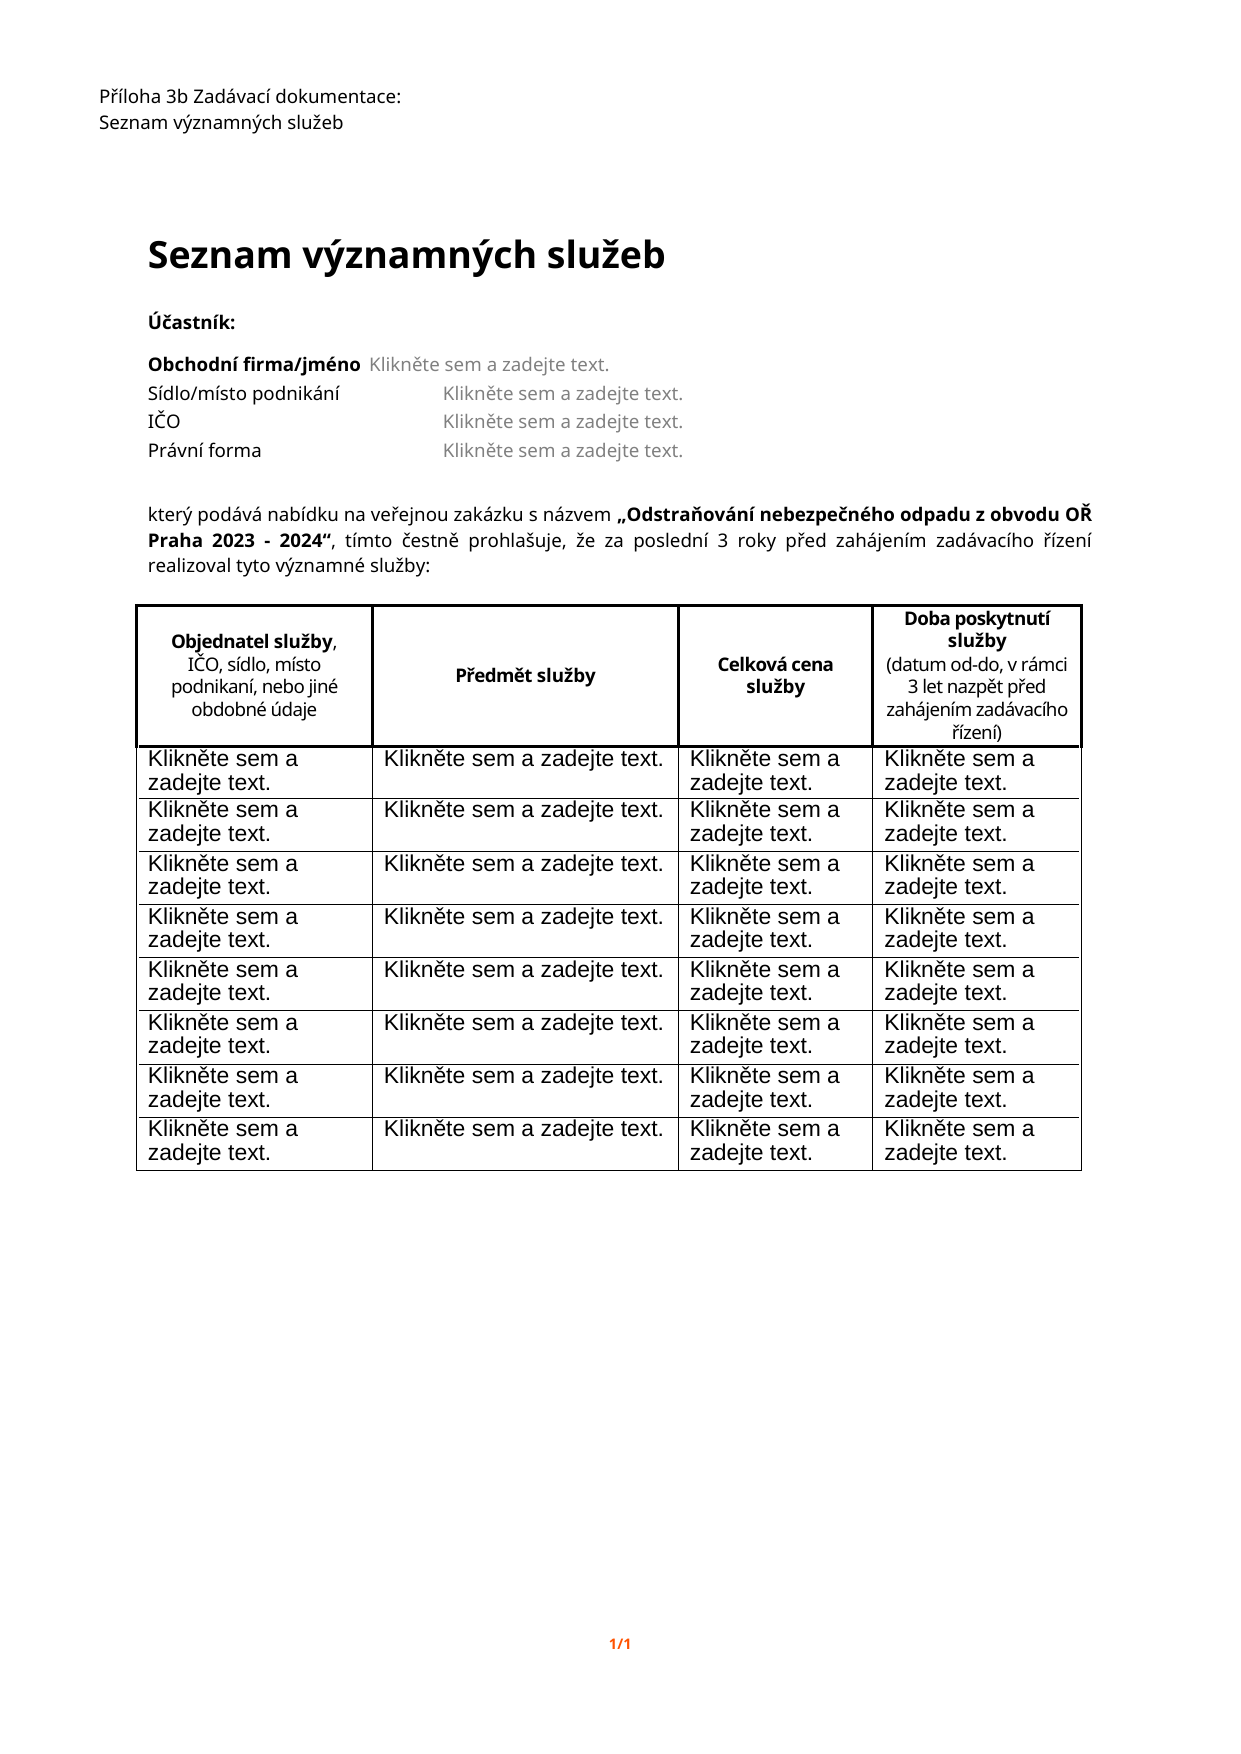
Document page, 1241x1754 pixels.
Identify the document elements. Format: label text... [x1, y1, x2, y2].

text Účastník: [148, 304, 1093, 335]
table_header Objednatel služby, IČO, sídlo, místo podnikaní, nebo jiné obdobné údaje [138, 607, 371, 745]
text který podává nabídku na veřejnou zakázku s názvem „Odstraňování nebezpečného odpadu z obvodu OŘ Praha 2023 - 2024“, tímto čestně prohlašuje, že za poslední 3 roky před zahájením zadávacího řízení realizoval tyto významné služby: [148, 502, 1093, 578]
table_header Celková cena služby [680, 607, 871, 745]
table_header Předmět služby [374, 607, 677, 745]
text Sídlo/místo podnikání [148, 377, 1093, 406]
table_header Doba poskytnutí služby (datum od-do, v rámci 3 let nazpět před zahájením zadávacího řízení) [874, 607, 1080, 745]
text IČO [148, 406, 1093, 435]
text Právní forma [148, 435, 1093, 464]
title Seznam významných služeb [148, 228, 1093, 279]
text Obchodní firma/jméno [148, 348, 1093, 377]
